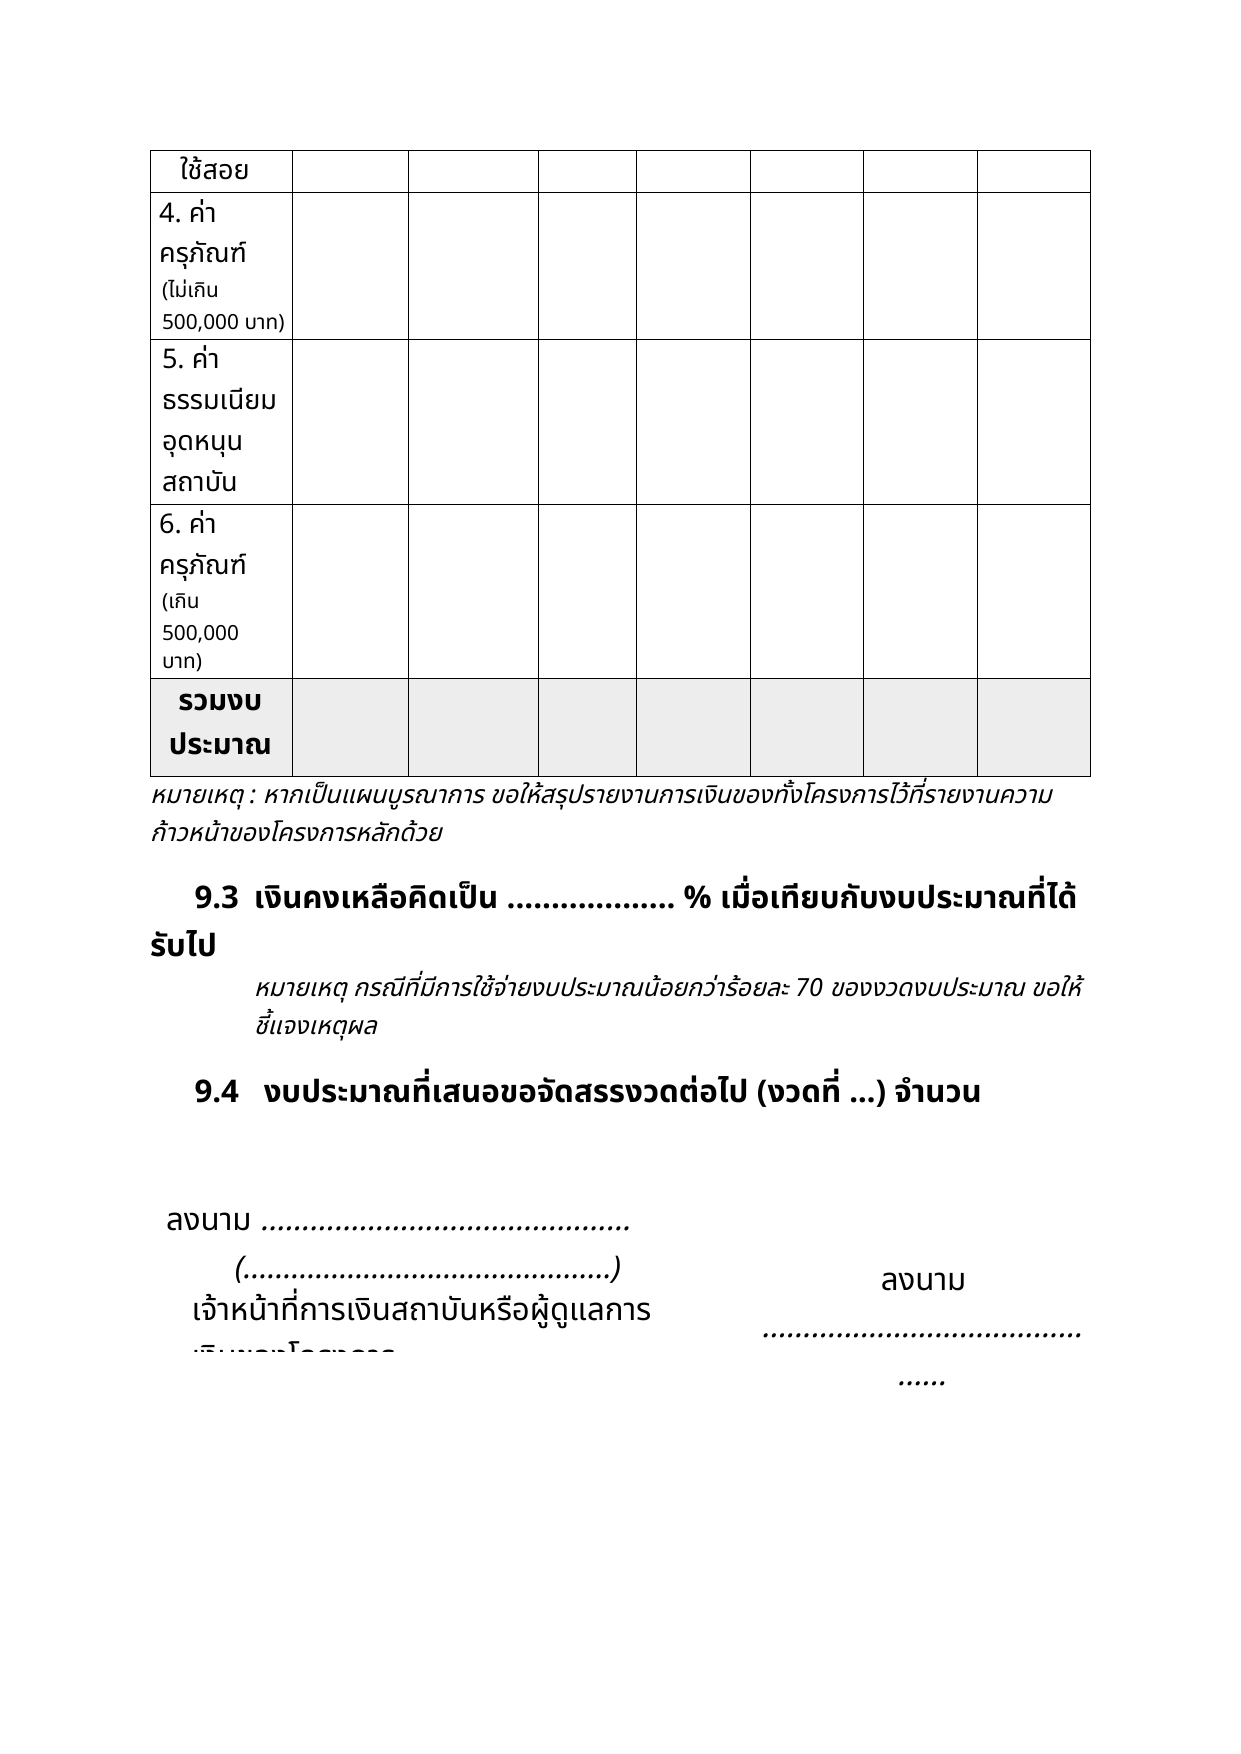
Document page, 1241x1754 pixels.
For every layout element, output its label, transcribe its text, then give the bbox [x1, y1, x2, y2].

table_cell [151, 151, 292, 192]
table_cell [539, 679, 636, 776]
table_cell [637, 193, 750, 338]
table_cell [978, 193, 1090, 338]
table_cell [539, 193, 636, 338]
table_cell [293, 679, 408, 776]
table_cell [864, 151, 977, 192]
table_cell [637, 505, 750, 678]
table_cell รวมงบประมาณ [151, 679, 292, 776]
table_cell 4. ค่าครุภัณฑ์ (ไม่เกิน 500,000 บาท) [151, 193, 292, 338]
table_cell [539, 340, 636, 503]
table_cell [293, 151, 408, 192]
table_cell [864, 505, 977, 678]
table_cell [539, 505, 636, 678]
table_cell [751, 340, 863, 503]
table_cell [751, 193, 863, 338]
table_cell [864, 193, 977, 338]
table_cell [751, 151, 863, 192]
table_cell [409, 193, 538, 338]
table_cell [293, 505, 408, 678]
table_cell [637, 679, 750, 776]
table_cell [978, 679, 1090, 776]
table_cell [864, 679, 977, 776]
table_cell [409, 151, 538, 192]
table_cell [409, 340, 538, 503]
table_cell [978, 340, 1090, 503]
text หมายเหตุ กรณีที่มีการใช้จ่ายงบประมาณน้อยกว่าร้อยละ 70 ของงวดงบประมาณ ขอให้ชี้แจงเหตุผล [253, 970, 1090, 1046]
table_cell [293, 340, 408, 503]
text 9.3 เงินคงเหลือคิดเป็น ................... % เมื่อเทียบกับงบประมาณที่ได้รับไป [150, 875, 1090, 970]
table_cell [637, 151, 750, 192]
text 9.4 งบประมาณที่เสนอขอจัดสรรงวดต่อไป (งวดที่ …) จำนวน ................................ บาท [194, 1069, 1090, 1164]
table_cell [978, 151, 1090, 192]
table_cell 5. ค่าธรรมเนียมอุดหนุนสถาบัน [151, 340, 292, 503]
table_cell [751, 679, 863, 776]
table_cell 6. ค่าครุภัณฑ์ (เกิน 500,000 บาท) [151, 505, 292, 678]
table_cell [409, 505, 538, 678]
table_cell [864, 340, 977, 503]
table_cell [637, 340, 750, 503]
table_cell [978, 505, 1090, 678]
table_cell [539, 151, 636, 192]
table_cell [293, 193, 408, 338]
text หมายเหตุ : หากเป็นแผนบูรณาการ ขอให้สรุปรายงานการเงินของทั้งโครงการไว้ที่รายงานความก้าวหน้าของโครงการหลักด้วย [150, 777, 1090, 853]
table_cell [751, 505, 863, 678]
table_cell [409, 679, 538, 776]
